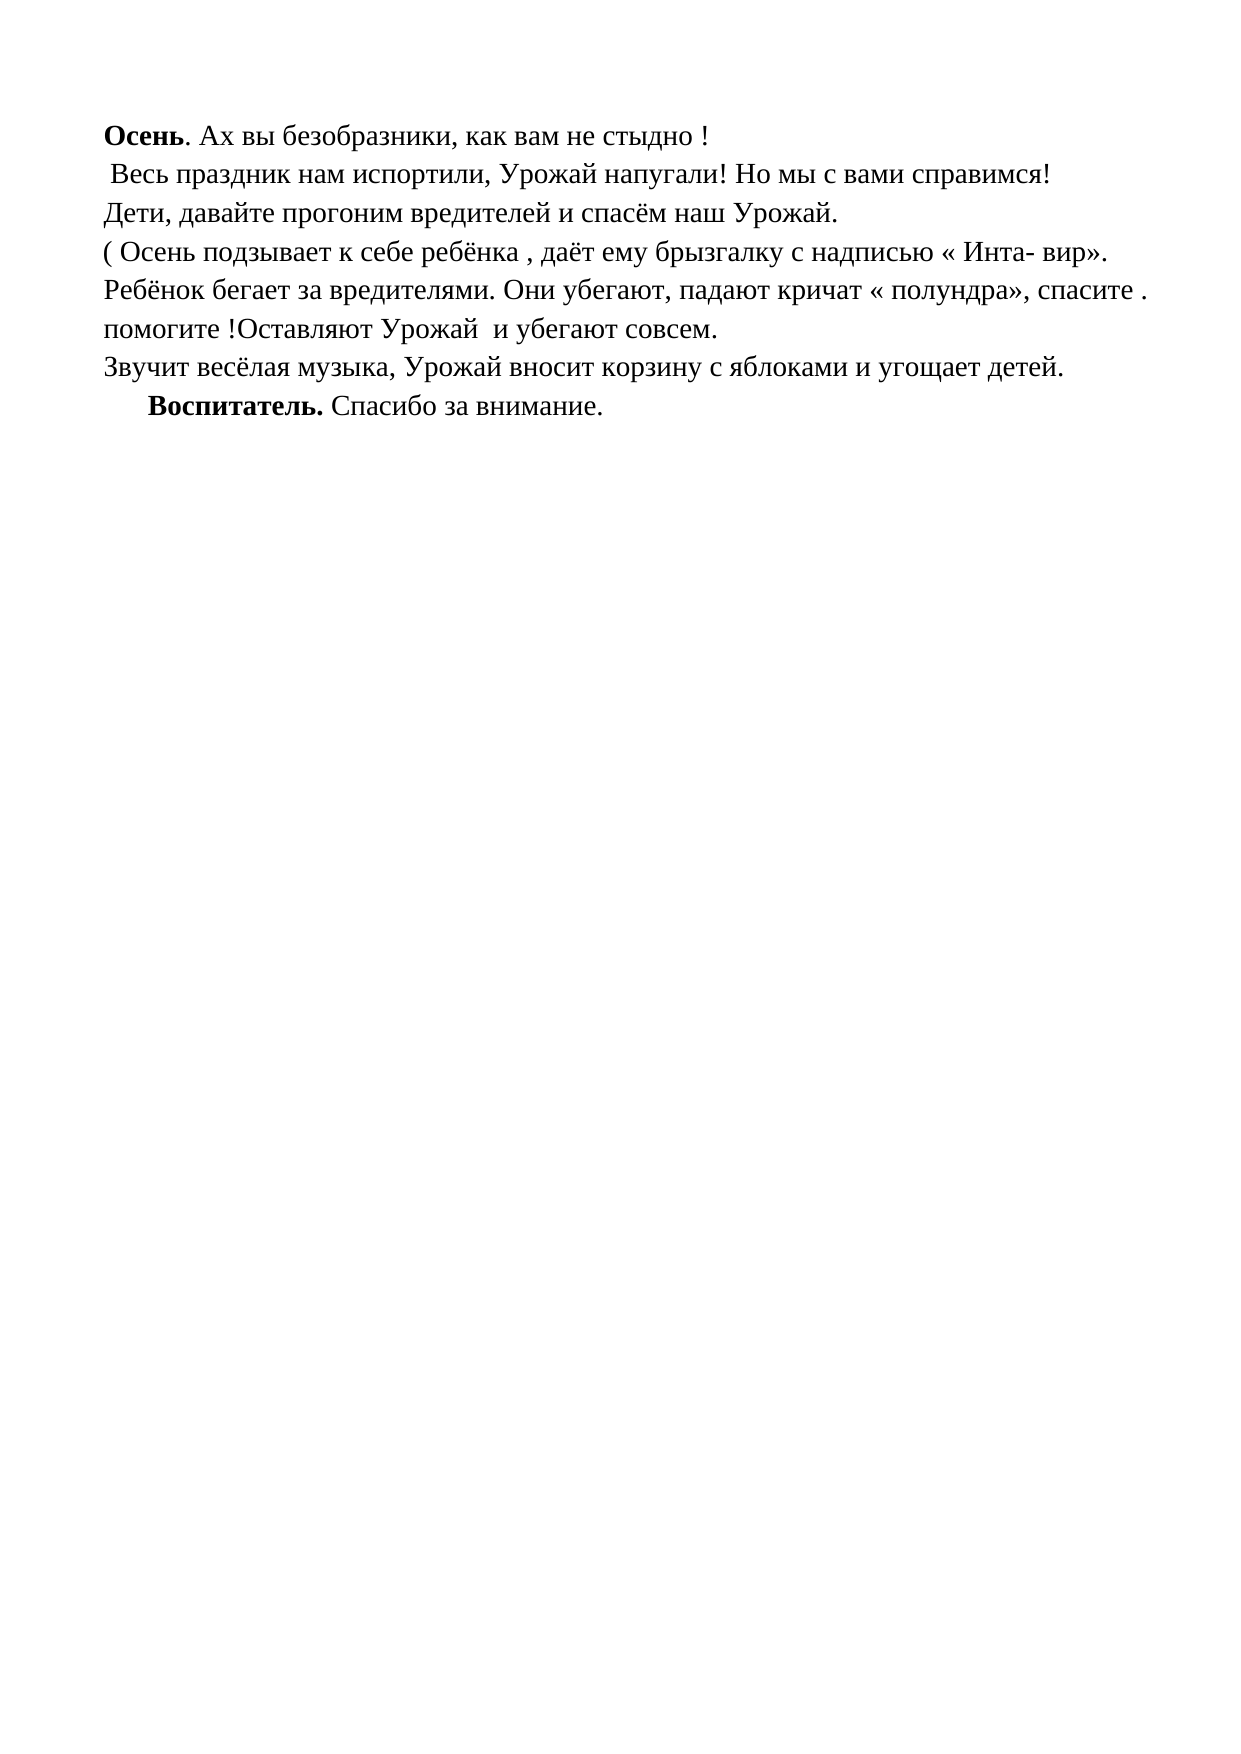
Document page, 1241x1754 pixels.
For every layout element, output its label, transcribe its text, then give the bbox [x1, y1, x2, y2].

list Осень. Ах вы безобразники, как вам не стыдно ! [103, 118, 1152, 152]
list Весь праздник нам испортили, Урожай напугали! Но мы с вами справимся! Дети, давайте прогоним вредителей и спасём наш Урожай. [59, 157, 1152, 229]
list ( Осень подзывает к себе ребёнка , даёт ему брызгалку с надписью « Инта- вир». Ребёнок бегает за вредителями. Они убегают, падают кричат « полундра», спасите . помогите !Оставляют Урожай и убегают совсем. [59, 234, 1152, 344]
list Звучит весёлая музыка, Урожай вносит корзину с яблоками и угощает детей. Воспитатель. Спасибо за внимание. [103, 349, 1152, 421]
